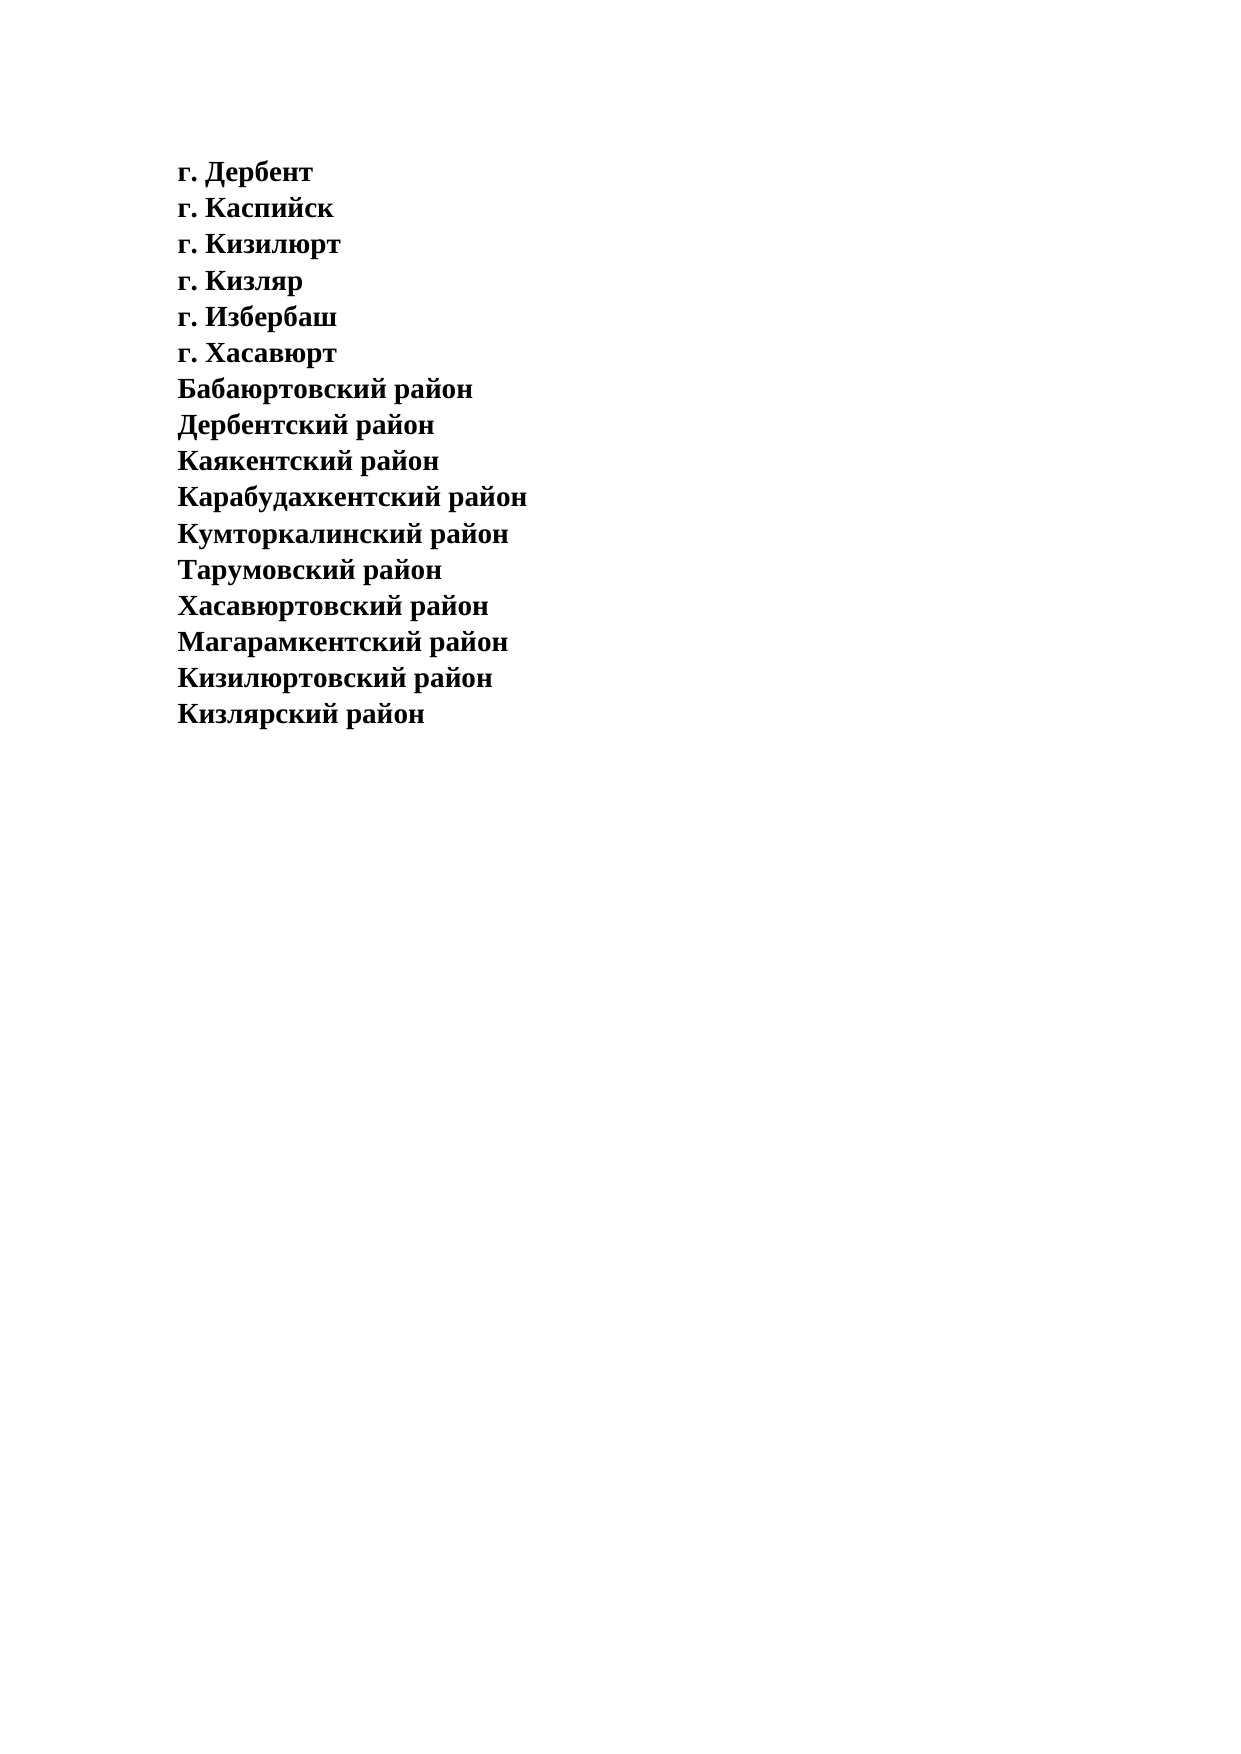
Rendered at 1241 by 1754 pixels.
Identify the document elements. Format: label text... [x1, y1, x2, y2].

text Хасавюртовский район [177, 588, 1152, 622]
text Магарамкентский район [177, 624, 1152, 658]
text г. Кизилюрт [177, 227, 1152, 260]
text г. Дербент [177, 154, 1152, 188]
text Бабаюртовский район [177, 371, 1152, 405]
text Кизлярский район [177, 696, 1152, 730]
text Карабудахкентский район [177, 479, 1152, 513]
text Каякентский район [177, 443, 1152, 477]
text Дербентский район [177, 407, 1152, 441]
text г. Каспийск [177, 190, 1152, 224]
text г. Кизляр [177, 263, 1152, 296]
text Кизилюртовский район [177, 660, 1152, 694]
text Тарумовский район [177, 552, 1152, 585]
text г. Избербаш [177, 299, 1152, 332]
text г. Хасавюрт [177, 335, 1152, 368]
text Кумторкалинский район [177, 516, 1152, 549]
